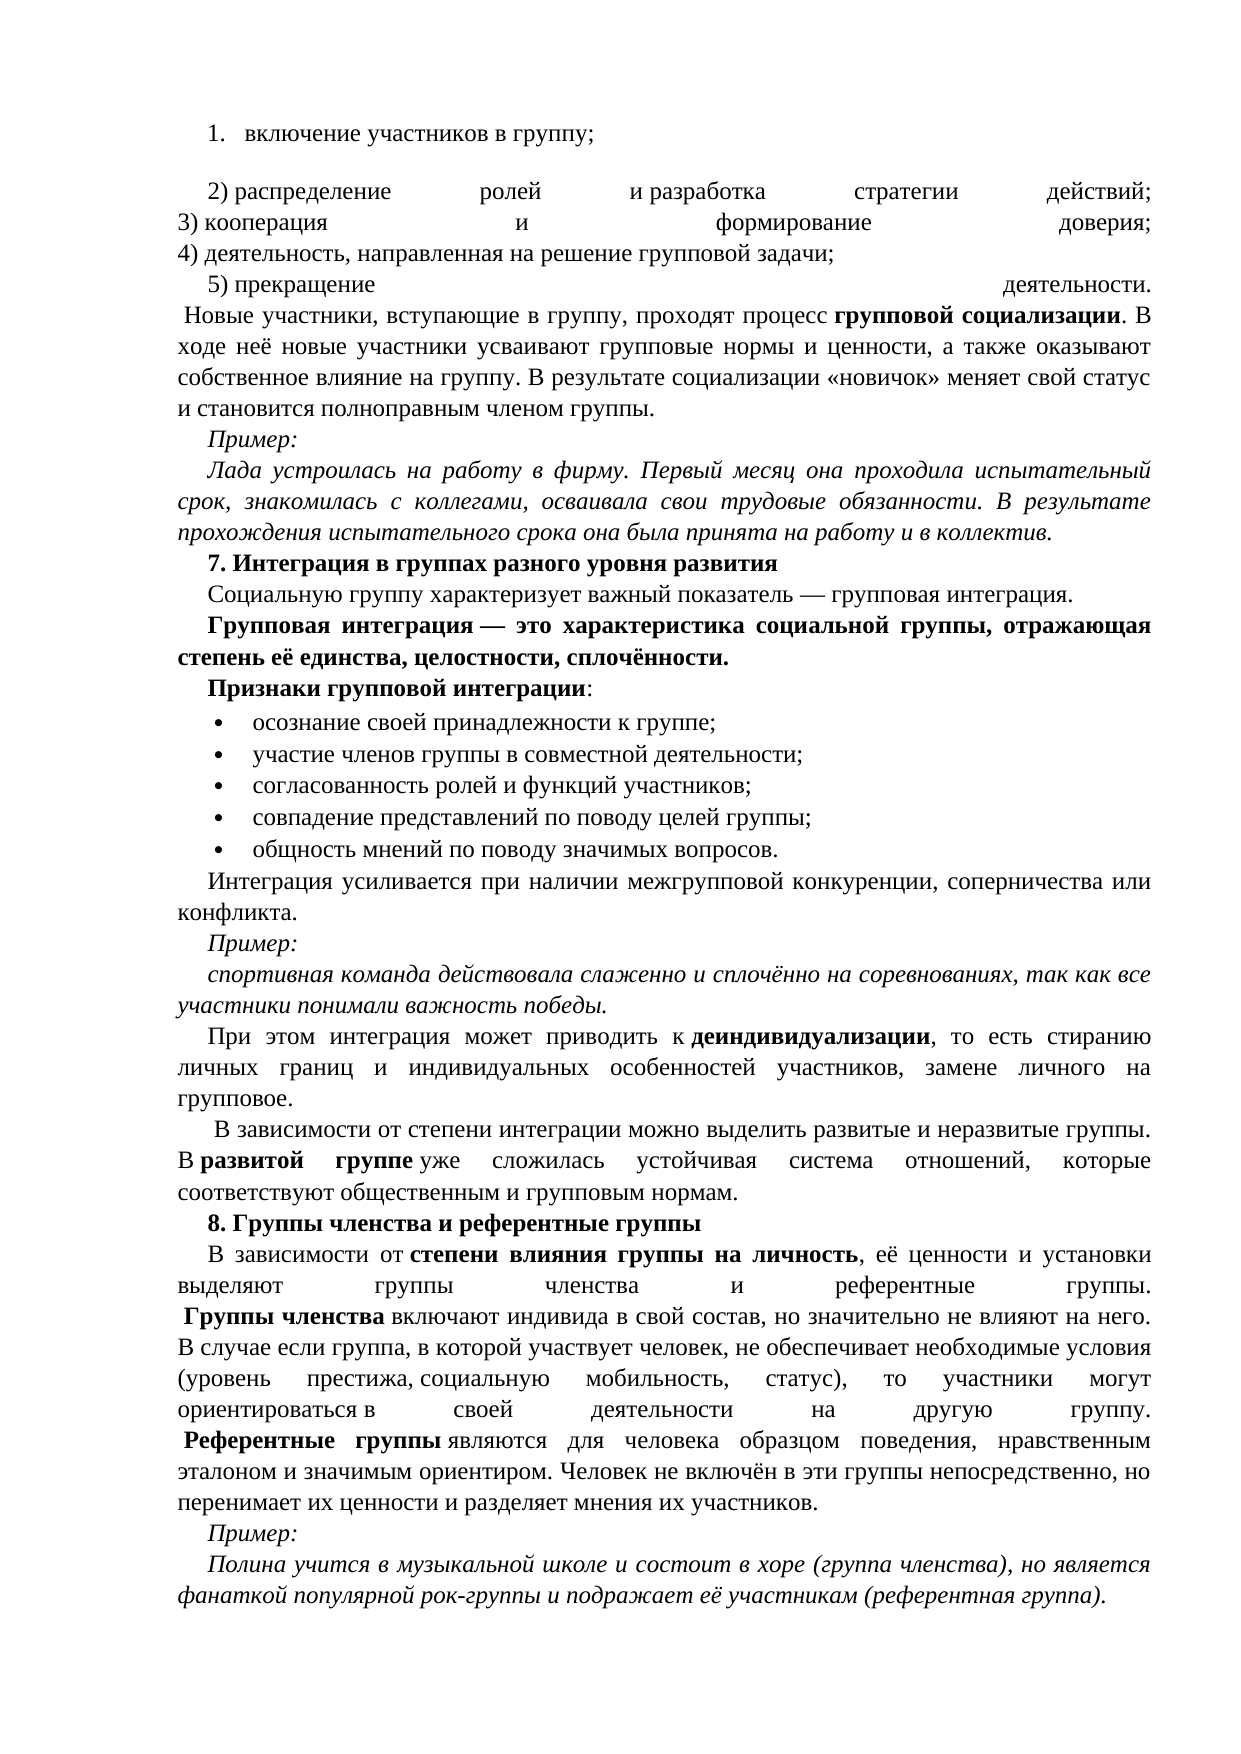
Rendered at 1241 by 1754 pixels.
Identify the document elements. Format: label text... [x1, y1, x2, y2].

text 2) распределение ролей и разработка стратегии действий; 3) кооперация и формирование доверия; 4) деятельность, направленная на решение групповой задачи; [177, 176, 1152, 267]
text Пример: [177, 424, 1152, 453]
text 8. Группы членства и референтные группы [177, 1208, 1152, 1236]
list участие членов группы в совместной деятельности; [215, 739, 1152, 767]
text Пример: [177, 928, 1152, 957]
text Интеграция усиливается при наличии межгрупповой конкуренции, соперничества или конфликта. [177, 866, 1152, 926]
list совпадение представлений по поводу целей группы; [215, 802, 1152, 831]
list включение участников в группу; [207, 118, 1152, 147]
text Полина учится в музыкальной школе и состоит в хоре (группа членства), но является фанаткой популярной рок-группы и подражает её участникам (референтная группа). [177, 1549, 1152, 1609]
text спортивная команда действовала слаженно и сплочённо на соревнованиях, так как все участники понимали важность победы. [177, 959, 1152, 1019]
text Пример: [177, 1518, 1152, 1547]
list общность мнений по поводу значимых вопросов. [215, 834, 1152, 863]
text В зависимости от степени влияния группы на личность, её ценности и установки выделяют группы членства и референтные группы. Группы членства включают индивида в свой состав, но значительно не влияют на него. В случае если группа, в которой участвует человек, не обеспечивает необходимые условия (уровень престижа, социальную мобильность, статус), то участники могут ориентироваться в своей деятельности на другую группу. Референтные группы являются для человека образцом поведения, нравственным эталоном и значимым ориентиром. Человек не включён в эти группы непосредственно, но перенимает их ценности и разделяет мнения их участников. [177, 1239, 1152, 1516]
text 7. Интеграция в группах разного уровня развития [177, 548, 1152, 577]
text При этом интеграция может приводить к деиндивидуализации, то есть стиранию личных границ и индивидуальных особенностей участников, замене личного на групповое. [177, 1021, 1152, 1112]
text Признаки групповой интеграции: [177, 673, 1152, 701]
text Социальную группу характеризует важный показатель — групповая интеграция. [177, 579, 1152, 608]
text Групповая интеграция — это характеристика социальной группы, отражающая степень её единства, целостности, сплочённости. [177, 611, 1152, 670]
text 5) прекращение деятельности. Новые участники, вступающие в группу, проходят процесс групповой социализации. В ходе неё новые участники усваивают групповые нормы и ценности, а также оказывают собственное влияние на группу. В результате социализации «новичок» меняет свой статус и становится полноправным членом группы. [177, 269, 1152, 422]
list согласованность ролей и функций участников; [215, 771, 1152, 799]
list осознание своей принадлежности к группе; [215, 707, 1152, 736]
text Лада устроилась на работу в фирму. Первый месяц она проходила испытательный срок, знакомилась с коллегами, осваивала свои трудовые обязанности. В результате прохождения испытательного срока она была принята на работу и в коллектив. [177, 455, 1152, 546]
text В зависимости от степени интеграции можно выделить развитые и неразвитые группы. В развитой группе уже сложилась устойчивая система отношений, которые соответствуют общественным и групповым нормам. [177, 1114, 1152, 1205]
